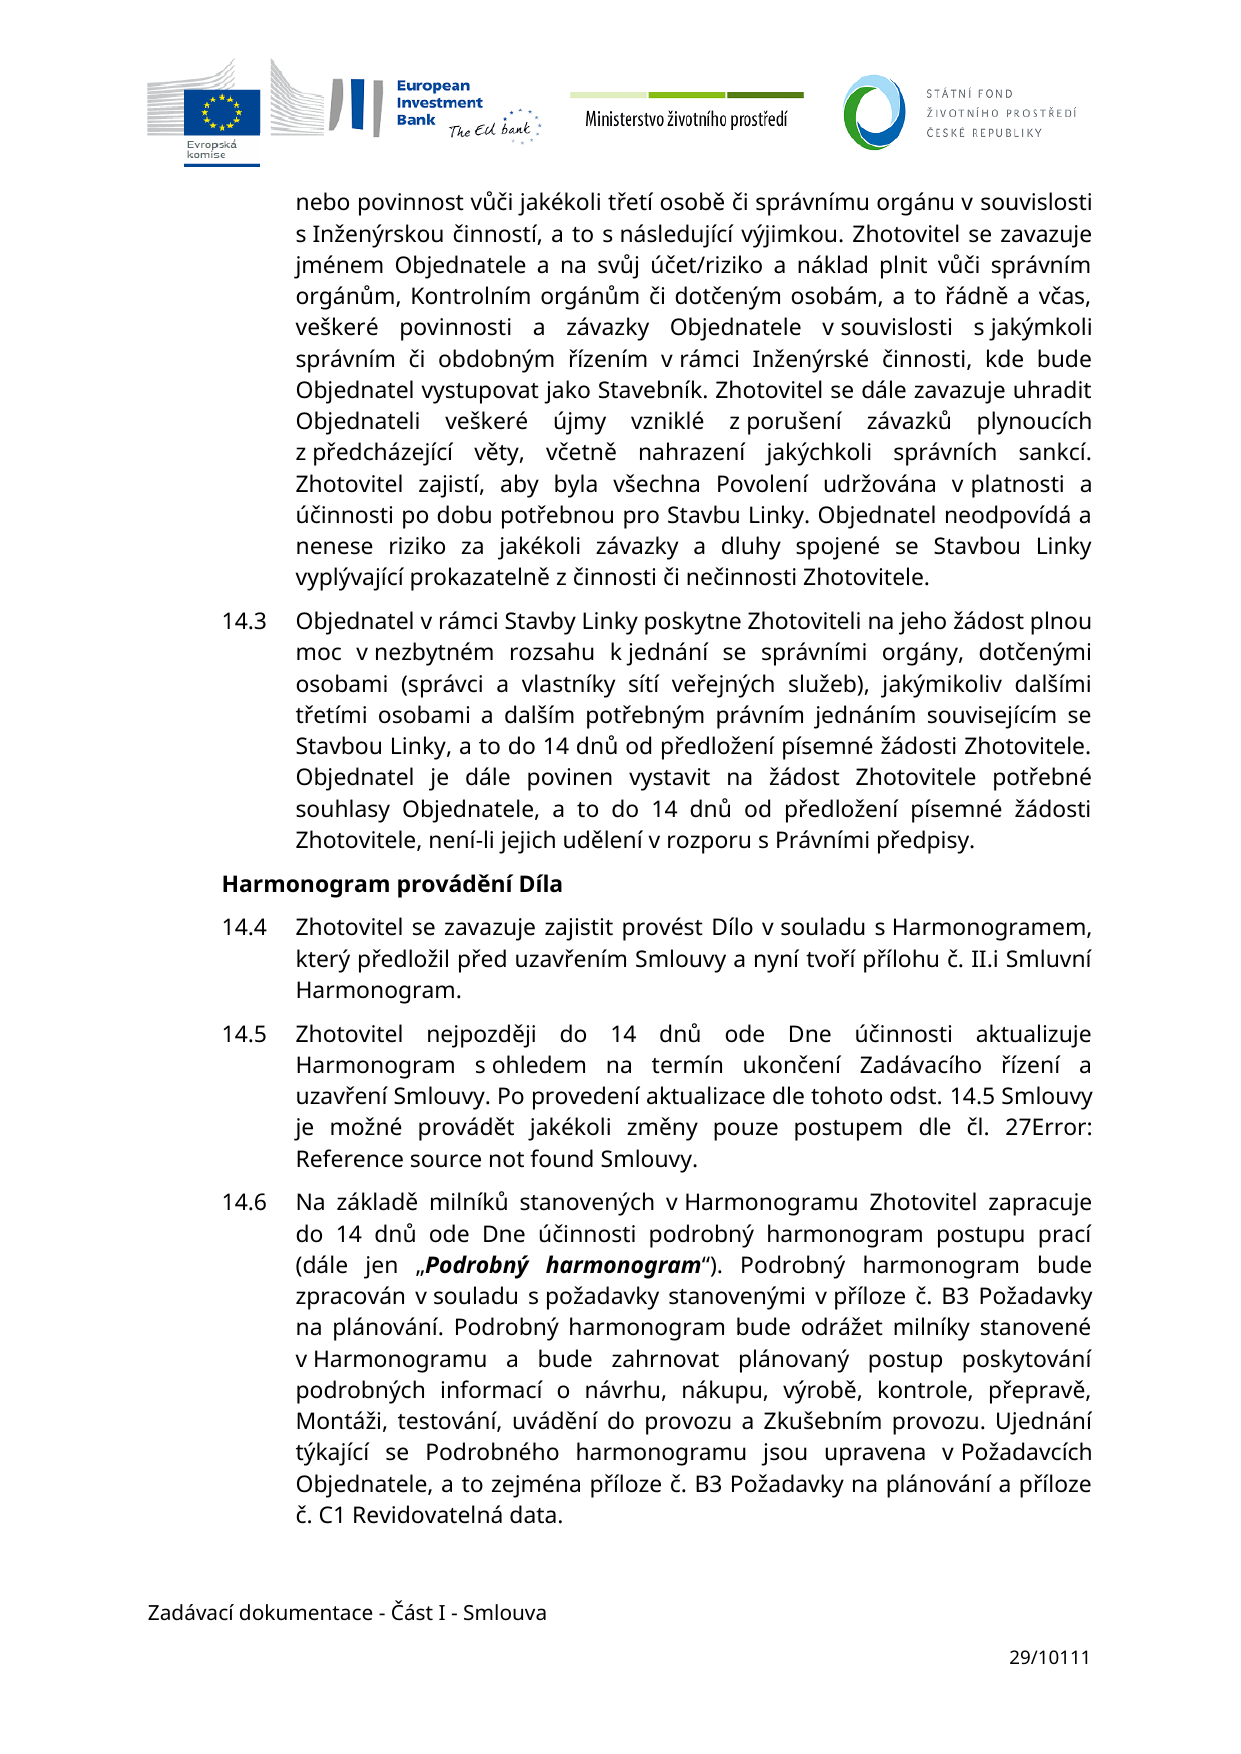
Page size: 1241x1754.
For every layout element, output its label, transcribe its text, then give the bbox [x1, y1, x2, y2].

picture [147, 55, 1092, 167]
list Na základě milníků stanovených v Harmonogramu Zhotovitel zapracuje do 14 dnů ode Dne účinnosti podrobný harmonogram postupu prací (dále jen „Podrobný harmonogram“). Podrobný harmonogram bude zpracován v souladu s požadavky stanovenými v příloze č. B3 Požadavky na plánování. Podrobný harmonogram bude odrážet milníky stanovené v Harmonogramu a bude zahrnovat plánovaný postup poskytování podrobných informací o návrhu, nákupu, výrobě, kontrole, přepravě, Montáži, testování, uvádění do provozu a Zkušebním provozu. Ujednání týkající se Podrobného harmonogramu jsou upravena v Požadavcích Objednatele, a to zejména příloze č. B3 Požadavky na plánování a příloze č. C1 Revidovatelná data. [221, 1186, 1093, 1530]
list Zhotovitel se zavazuje zajistit provést Dílo v souladu s Harmonogramem, který předložil před uzavřením Smlouvy a nyní tvoří přílohu č. II.i Smluvní Harmonogram. [221, 911, 1093, 1005]
text Harmonogram provádění Díla [221, 867, 1093, 899]
list Objednatel v rámci Stavby Linky poskytne Zhotoviteli na jeho žádost plnou moc v nezbytném rozsahu k jednání se správními orgány, dotčenými osobami (správci a vlastníky sítí veřejných služeb), jakýmikoliv dalšími třetími osobami a dalším potřebným právním jednáním souvisejícím se Stavbou Linky, a to do 14 dnů od předložení písemné žádosti Zhotovitele. Objednatel je dále povinen vystavit na žádost Zhotovitele potřebné souhlasy Objednatele, a to do 14 dnů od předložení písemné žádosti Zhotovitele, není-li jejich udělení v rozporu s Právními předpisy. [221, 605, 1093, 855]
